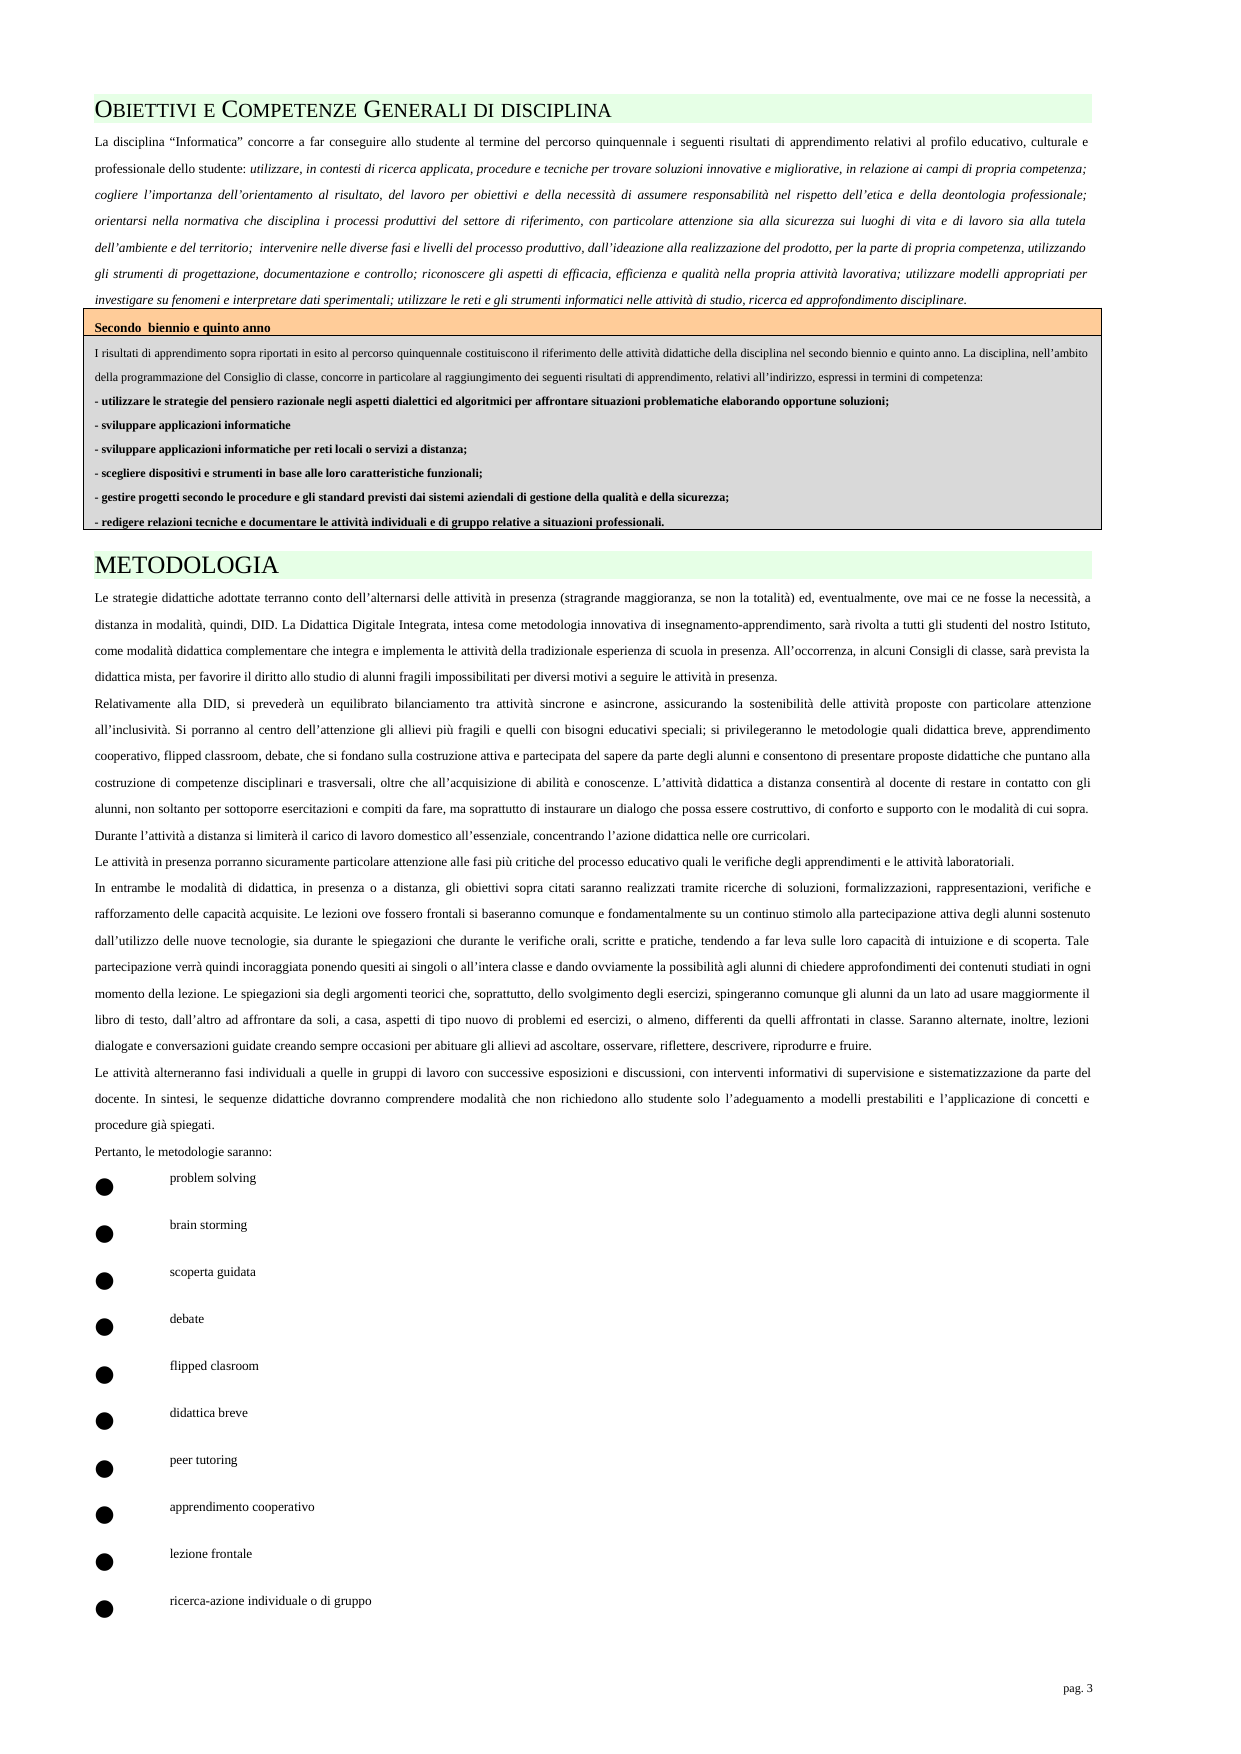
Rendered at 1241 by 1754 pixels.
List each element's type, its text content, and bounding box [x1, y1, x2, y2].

list ricerca-azione individuale o di gruppo [94, 1582, 1092, 1629]
list didattica breve [94, 1394, 1092, 1441]
list flipped clasroom [94, 1347, 1092, 1394]
text In entrambe le modalità di didattica, in presenza o a distanza, gli obiettivi sopra citati saranno realizzati tramite ricerche di soluzioni, formalizzazioni, rappresentazioni, verifiche e rafforzamento delle capacità acquisite. Le lezioni ove fossero frontali si baseranno comunque e fondamentalmente su un continuo stimolo alla partecipazione attiva degli alunni sostenuto dall’utilizzo delle nuove tecnologie, sia durante le spiegazioni che durante le verifiche orali, scritte e pratiche, tendendo a far leva sulle loro capacità di intuizione e di scoperta. Tale partecipazione verrà quindi incoraggiata ponendo quesiti ai singoli o all’intera classe e dando ovviamente la possibilità agli alunni di chiedere approfondimenti dei contenuti studiati in ogni momento della lezione. Le spiegazioni sia degli argomenti teorici che, soprattutto, dello svolgimento degli esercizi, spingeranno comunque gli alunni da un lato ad usare maggiormente il libro di testo, dall’altro ad affrontare da soli, a casa, aspetti di tipo nuovo di problemi ed esercizi, o almeno, differenti da quelli affrontati in classe. Saranno alternate, inoltre, lezioni dialogate e conversazioni guidate creando sempre occasioni per abituare gli allievi ad ascoltare, osservare, riflettere, descrivere, riprodurre e fruire. [94, 869, 1092, 1054]
text Le attività alterneranno fasi individuali a quelle in gruppi di lavoro con successive esposizioni e discussioni, con interventi informativi di supervisione e sistematizzazione da parte del docente. In sintesi, le sequenze didattiche dovranno comprendere modalità che non richiedono allo studente solo l’adeguamento a modelli prestabiliti e l’applicazione di concetti e procedure già spiegati. [94, 1054, 1092, 1133]
text Relativamente alla DID, si prevederà un equilibrato bilanciamento tra attività sincrone e asincrone, assicurando la sostenibilità delle attività proposte con particolare attenzione all’inclusività. Si porranno al centro dell’attenzione gli allievi più fragili e quelli con bisogni educativi speciali; si privilegeranno le metodologie quali didattica breve, apprendimento cooperativo, flipped classroom, debate, che si fondano sulla costruzione attiva e partecipata del sapere da parte degli alunni e consentono di presentare proposte didattiche che puntano alla costruzione di competenze disciplinari e trasversali, oltre che all’acquisizione di abilità e conoscenze. L’attività didattica a distanza consentirà al docente di restare in contatto con gli alunni, non soltanto per sottoporre esercitazioni e compiti da fare, ma soprattutto di instaurare un dialogo che possa essere costruttivo, di conforto e supporto con le modalità di cui sopra. Durante l’attività a distanza si limiterà il carico di lavoro domestico all’essenziale, concentrando l’azione didattica nelle ore curricolari. [94, 685, 1092, 843]
list problem solving [94, 1159, 1092, 1206]
list apprendimento cooperativo [94, 1488, 1092, 1535]
list peer tutoring [94, 1441, 1092, 1488]
table_cell Secondo biennio e quinto anno [84, 309, 1101, 335]
text Pertanto, le metodologie saranno: [94, 1133, 1092, 1159]
table_cell I risultati di apprendimento sopra riportati in esito al percorso quinquennale costituiscono il riferimento delle attività didattiche della disciplina nel secondo biennio e quinto anno. La disciplina, nell’ambito della programmazione del Consiglio di classe, concorre in particolare al raggiungimento dei seguenti risultati di apprendimento, relativi all’indirizzo, espressi in termini di competenza: - utilizzare le strategie del pensiero razionale negli aspetti dialettici ed algoritmici per affrontare situazioni problematiche elaborando opportune soluzioni; - sviluppare applicazioni informatiche - sviluppare applicazioni informatiche per reti locali o servizi a distanza; - scegliere dispositivi e strumenti in base alle loro caratteristiche funzionali; - gestire progetti secondo le procedure e gli standard previsti dai sistemi aziendali di gestione della qualità e della sicurezza; - redigere relazioni tecniche e documentare le attività individuali e di gruppo relative a situazioni professionali. [84, 336, 1101, 529]
list scoperta guidata [94, 1253, 1092, 1300]
text Le strategie didattiche adottate terranno conto dell’alternarsi delle attività in presenza (stragrande maggioranza, se non la totalità) ed, eventualmente, ove mai ce ne fosse la necessità, a distanza in modalità, quindi, DID. La Didattica Digitale Integrata, intesa come metodologia innovativa di insegnamento-apprendimento, sarà rivolta a tutti gli studenti del nostro Istituto, come modalità didattica complementare che integra e implementa le attività della tradizionale esperienza di scuola in presenza. All’occorrenza, in alcuni Consigli di classe, sarà prevista la didattica mista, per favorire il diritto allo studio di alunni fragili impossibilitati per diversi motivi a seguire le attività in presenza. [94, 579, 1092, 685]
list lezione frontale [94, 1535, 1092, 1582]
text METODOLOGIA [94, 551, 1092, 579]
list debate [94, 1300, 1092, 1347]
text Obiettivi e Competenze Generali di disciplina [94, 94, 1092, 123]
table_header La disciplina “Informatica” concorre a far conseguire allo studente al termine del percorso quinquennale i seguenti risultati di apprendimento relativi al profilo educativo, culturale e professionale dello studente: utilizzare, in contesti di ricerca applicata, procedure e tecniche per trovare soluzioni innovative e migliorative, in relazione ai campi di propria competenza; cogliere l’importanza dell’orientamento al risultato, del lavoro per obiettivi e della necessità di assumere responsabilità nel rispetto dell’etica e della deontologia professionale; orientarsi nella normativa che disciplina i processi produttivi del settore di riferimento, con particolare attenzione sia alla sicurezza sui luoghi di vita e di lavoro sia alla tutela dell’ambiente e del territorio; intervenire nelle diverse fasi e livelli del processo produttivo, dall’ideazione alla realizzazione del prodotto, per la parte di propria competenza, utilizzando gli strumenti di progettazione, documentazione e controllo; riconoscere gli aspetti di efficacia, efficienza e qualità nella propria attività lavorativa; utilizzare modelli appropriati per investigare su fenomeni e interpretare dati sperimentali; utilizzare le reti e gli strumenti informatici nelle attività di studio, ricerca ed approfondimento disciplinare. [83, 123, 1102, 308]
list brain storming [94, 1206, 1092, 1253]
text Le attività in presenza porranno sicuramente particolare attenzione alle fasi più critiche del processo educativo quali le verifiche degli apprendimenti e le attività laboratoriali. [94, 843, 1092, 869]
